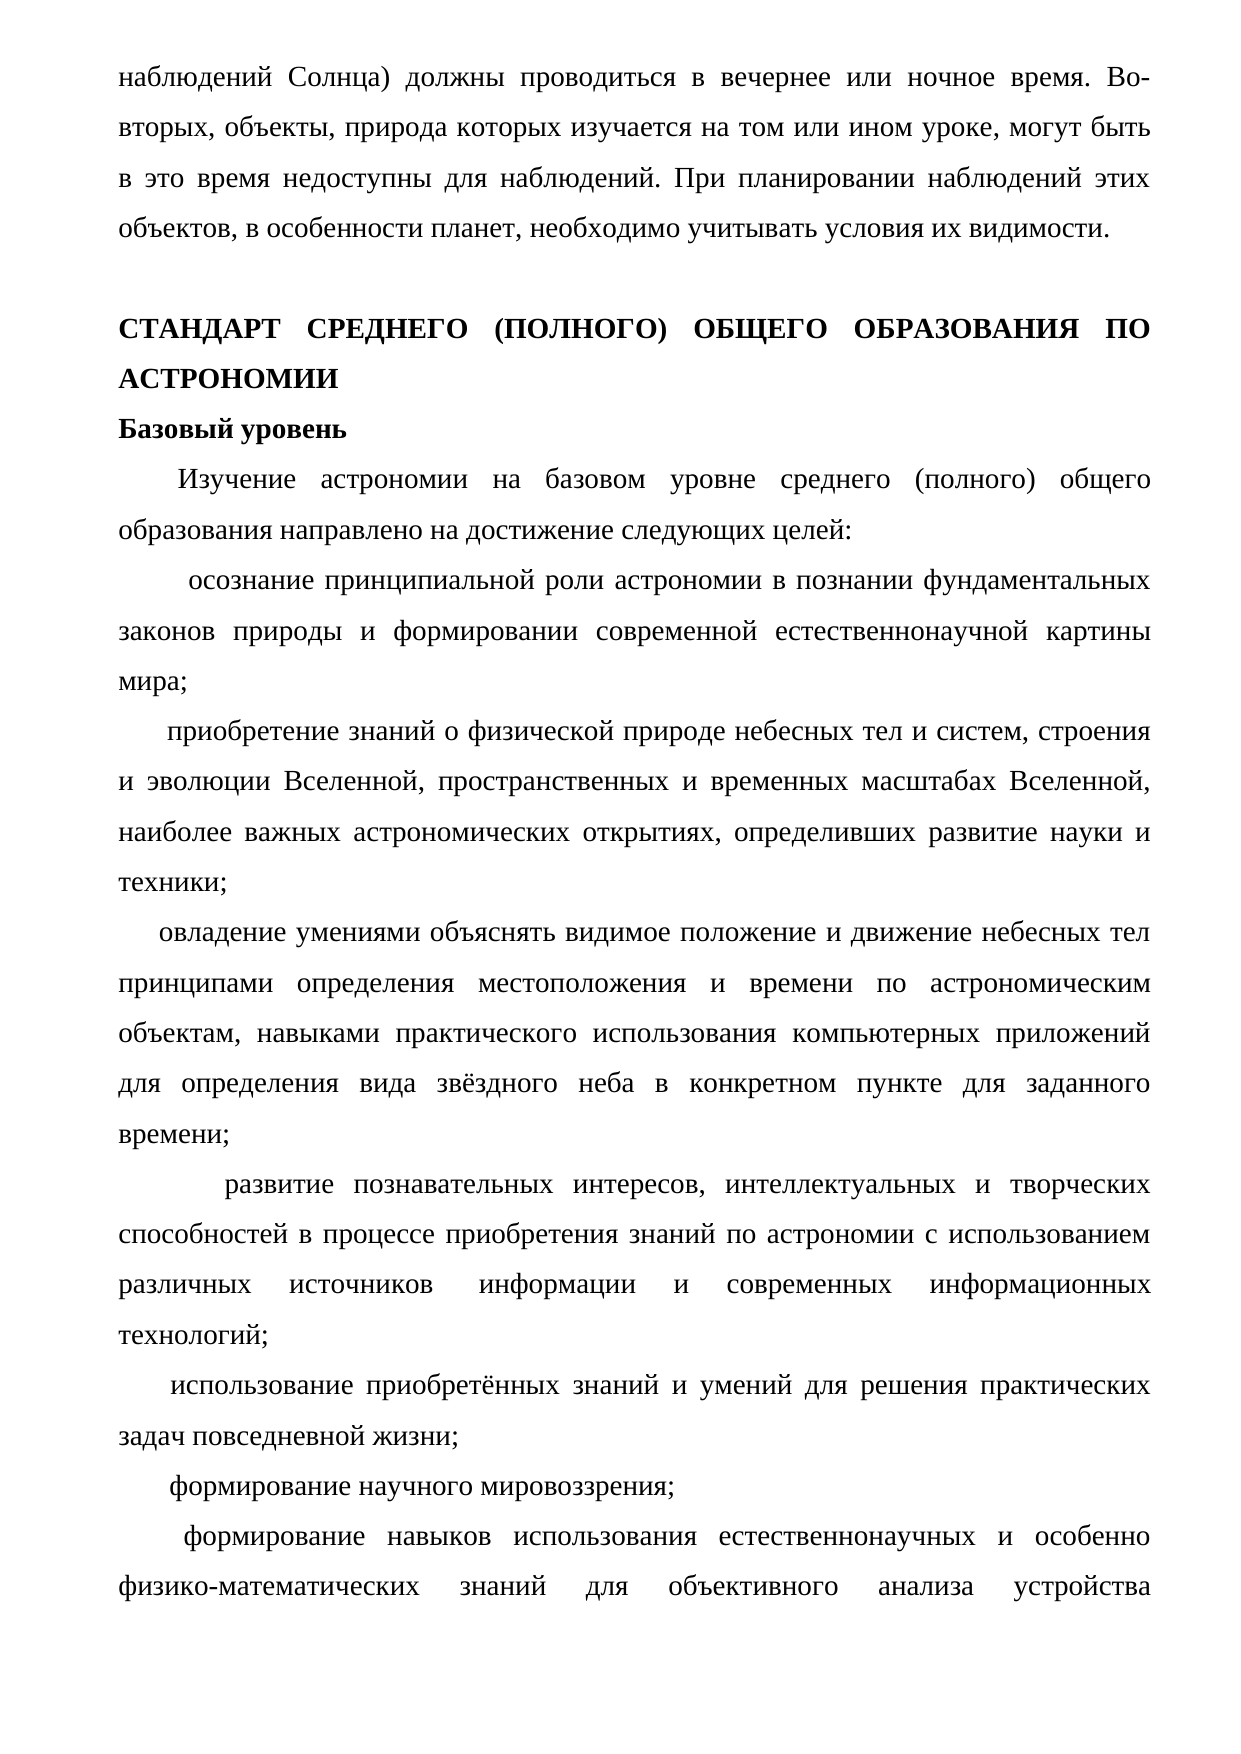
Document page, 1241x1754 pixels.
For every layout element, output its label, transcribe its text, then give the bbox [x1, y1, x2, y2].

text приобретение знаний о физической природе небесных тел и систем, строения и эволюции Вселенной, пространственных и временных масштабах Вселенной, наиболее важных астрономических открытиях, определивших развитие науки и техники; [118, 713, 1152, 898]
text развитие познавательных интересов, интеллектуальных и творческих способностей в процессе приобретения знаний по астрономии с использованием различных источников информации и современных информационных технологий; [118, 1166, 1152, 1351]
text Изучение астрономии на базовом уровне среднего (полного) общего образования направлено на достижение следующих целей: [118, 462, 1152, 546]
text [118, 59, 1152, 244]
text СТАНДАРТ СРЕДНЕГО (ПОЛНОГО) ОБЩЕГО ОБРАЗОВАНИЯ ПО АСТРОНОМИИ [118, 311, 1152, 394]
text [118, 1518, 1152, 1602]
text Базовый уровень [118, 411, 1152, 445]
text использование приобретённых знаний и умений для решения практических задач повседневной жизни; [118, 1367, 1152, 1451]
text осознание принципиальной роли астрономии в познании фундаментальных законов природы и формировании современной естественнонаучной картины мира; [118, 562, 1152, 696]
text формирование научного мировоззрения; [118, 1468, 1152, 1501]
text овладение умениями объяснять видимое положение и движение небесных тел принципами определения местоположения и времени по астрономическим объектам, навыками практического использования компьютерных приложений для определения вида звёздного неба в конкретном пункте для заданного времени; [118, 914, 1152, 1149]
